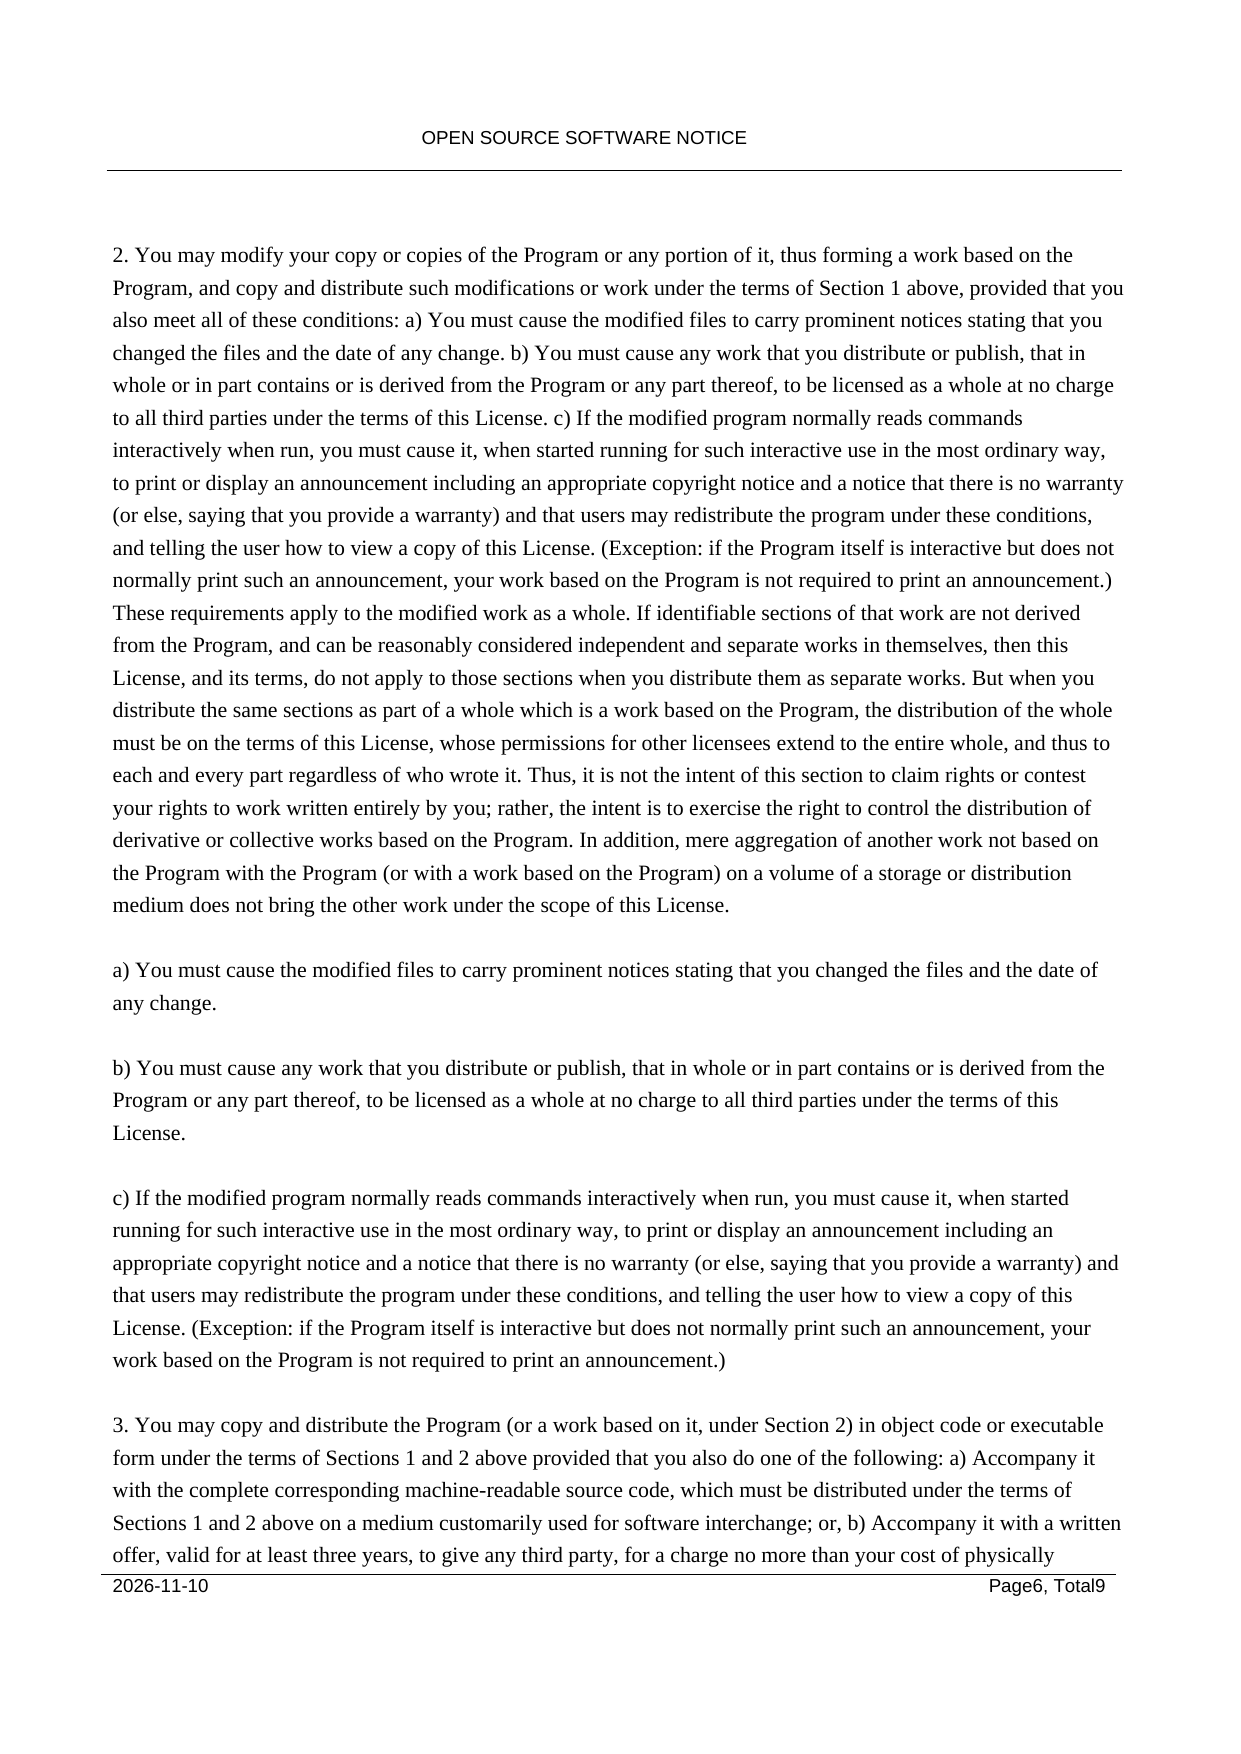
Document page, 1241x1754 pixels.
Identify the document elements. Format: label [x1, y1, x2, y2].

text [112, 206, 1128, 1571]
